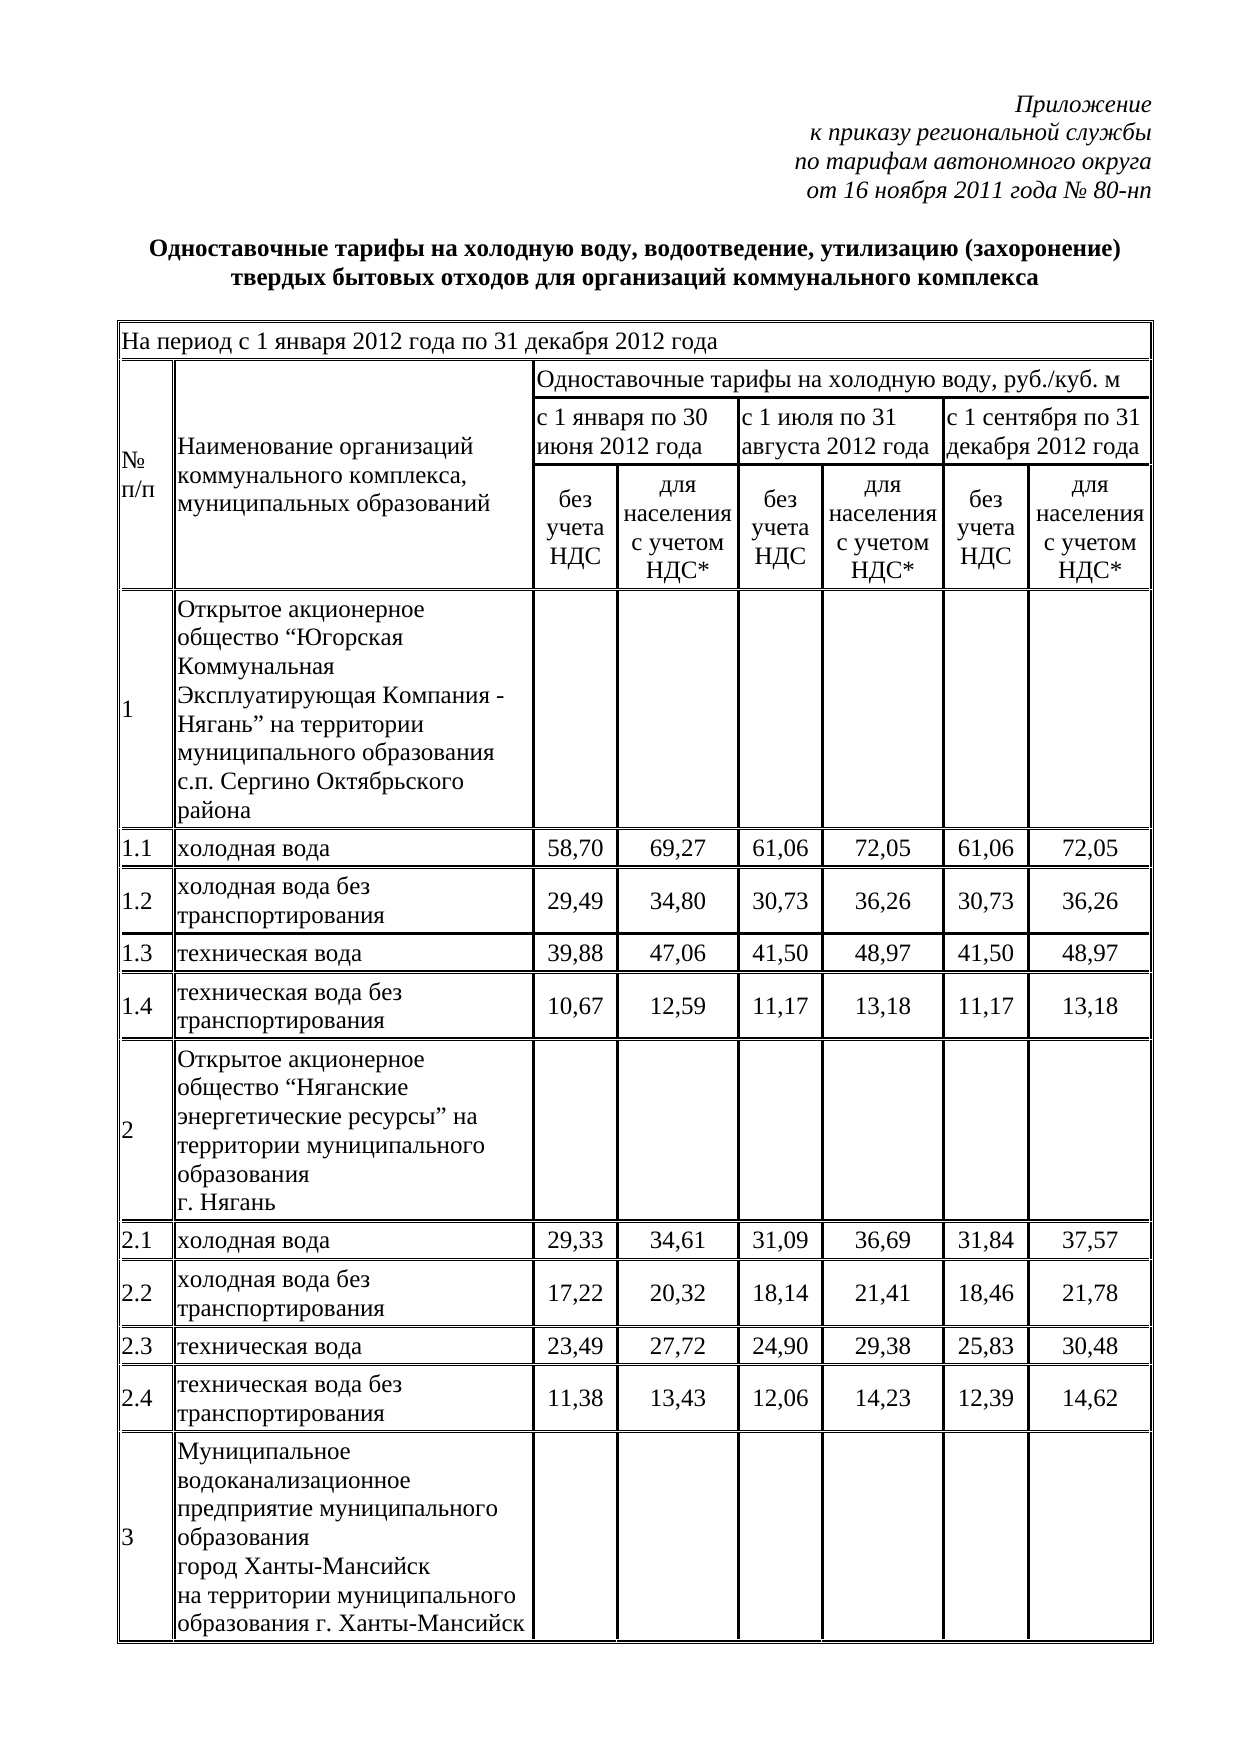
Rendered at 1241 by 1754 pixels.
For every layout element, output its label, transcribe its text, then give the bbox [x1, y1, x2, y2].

table_cell 14,23 [824, 1366, 942, 1430]
table_cell 39,88 [535, 935, 616, 970]
table_cell 18,46 [945, 1261, 1027, 1324]
table_cell 2.2 [120, 1258, 172, 1324]
table_cell [943, 1433, 1028, 1640]
table_cell 69,27 [619, 830, 737, 865]
table_header На период с 1 января 2012 года по 31 декабря 2012 года [120, 323, 1150, 358]
table_cell [740, 591, 821, 827]
table_cell 1.1 [118, 827, 174, 865]
table_cell [1030, 1037, 1151, 1219]
table_cell 48,97 [824, 935, 942, 970]
table_cell 61,06 [945, 830, 1027, 865]
table_cell техническая вода [176, 935, 532, 970]
table_cell 13,43 [619, 1366, 737, 1430]
table_cell 12,06 [740, 1366, 821, 1430]
table_cell 37,57 [1030, 1219, 1151, 1257]
table_cell для населения с учетом НДС* [824, 466, 942, 587]
table_cell для населения с учетом НДС* [1030, 463, 1152, 587]
table_cell Одноставочные тарифы на холодную воду, руб./куб. м [533, 358, 1152, 396]
table_cell 2 [120, 1037, 172, 1219]
table_cell 21,78 [1030, 1258, 1151, 1324]
table_cell 29,38 [824, 1328, 942, 1363]
table_cell 48,97 [1030, 932, 1150, 970]
table_cell холодная вода без транспортирования [176, 1261, 532, 1324]
table_cell 21,41 [824, 1261, 942, 1324]
table_cell [945, 1041, 1027, 1219]
table_cell 34,80 [619, 869, 737, 932]
table_cell для населения с учетом НДС* [619, 466, 737, 587]
table_cell 34,61 [619, 1223, 737, 1257]
table_cell [1030, 588, 1151, 827]
table_cell 72,05 [824, 830, 942, 865]
table_cell 36,69 [824, 1223, 942, 1257]
table_cell техническая вода без транспортирования [176, 974, 532, 1037]
table_cell Муниципальное водоканализационное предприятие муниципального образования город Ханты-Мансийск на территории муниципального образования г. Ханты-Мансийск [174, 1433, 533, 1640]
table_cell 30,73 [740, 869, 821, 932]
table_cell 13,18 [1030, 970, 1151, 1037]
table_cell без учета НДС [945, 466, 1027, 587]
table_cell 27,72 [619, 1328, 737, 1363]
table_cell 11,17 [740, 974, 821, 1037]
table_cell Открытое акционерное общество “Няганские энергетические ресурсы” на территории муниципального образования г. Нягань [176, 1041, 532, 1219]
table_cell 30,48 [1030, 1325, 1151, 1363]
table_cell [533, 1433, 617, 1640]
table_cell 58,70 [535, 830, 616, 865]
text Одноставочные тарифы на холодную воду, водоотведение, утилизацию (захоронение) твердых бытовых отходов для организаций коммунального комплекса [118, 233, 1152, 290]
table_cell 72,05 [1028, 827, 1152, 865]
table_cell 1.3 [120, 932, 172, 970]
table_cell 24,90 [740, 1328, 821, 1363]
table_cell 3 [118, 1430, 174, 1640]
table_cell 18,14 [740, 1261, 821, 1324]
table_cell № п/п [118, 358, 174, 587]
table_cell 13,18 [824, 974, 942, 1037]
table_cell [945, 591, 1027, 827]
table_cell 17,22 [535, 1261, 616, 1324]
table_cell [535, 591, 616, 827]
table_cell 36,26 [824, 869, 942, 932]
table_cell 1.2 [120, 865, 172, 932]
table_cell 61,06 [740, 830, 821, 865]
table_cell техническая вода [176, 1328, 532, 1363]
table_cell 23,49 [535, 1328, 616, 1363]
table_cell 47,06 [619, 935, 737, 970]
table_cell 12,39 [945, 1366, 1027, 1430]
table_cell холодная вода [176, 1223, 532, 1257]
text Приложение [118, 89, 1152, 117]
table_cell 2.4 [118, 1363, 174, 1430]
table_cell [738, 1433, 822, 1640]
table_cell 41,50 [740, 935, 821, 970]
table_cell [740, 1041, 821, 1219]
table_cell 31,09 [740, 1223, 821, 1257]
table_cell 12,59 [619, 974, 737, 1037]
text к приказу региональной службы по тарифам автономного округа от 16 ноября 2011 года № 80-нп [118, 117, 1152, 204]
table_cell 41,50 [945, 935, 1027, 970]
table_cell 29,49 [535, 869, 616, 932]
table_cell 20,32 [619, 1261, 737, 1324]
table_cell 10,67 [535, 974, 616, 1037]
table_cell [619, 591, 737, 827]
table_cell Наименование организаций коммунального комплекса, муниципальных образований [176, 361, 532, 587]
table_cell [619, 1041, 737, 1219]
table_cell [822, 1433, 943, 1640]
table_cell с 1 сентября по 31 декабря 2012 года [945, 396, 1150, 463]
table_cell 29,33 [535, 1223, 616, 1257]
table_cell техническая вода без транспортирования [176, 1366, 532, 1430]
table_cell 36,26 [1030, 865, 1151, 932]
table_cell 2.3 [120, 1325, 172, 1363]
table_cell с 1 июля по 31 августа 2012 года [740, 399, 942, 463]
table_cell 25,83 [945, 1328, 1027, 1363]
table_cell холодная вода без транспортирования [176, 869, 532, 932]
table_cell 14,62 [1028, 1363, 1152, 1430]
table_cell Открытое акционерное общество “Югорская Коммунальная Эксплуатирующая Компания - Нягань” на территории муниципального образования с.п. Сергино Октябрьского района [176, 591, 532, 827]
table_cell [1028, 1430, 1152, 1640]
table_cell 2.1 [120, 1219, 172, 1257]
table_cell [824, 1041, 942, 1219]
table_cell [617, 1433, 738, 1640]
table_cell [535, 1041, 616, 1219]
table_cell 30,73 [945, 869, 1027, 932]
table_cell 1.4 [120, 970, 172, 1037]
table_cell 11,17 [945, 974, 1027, 1037]
table_cell без учета НДС [535, 466, 616, 587]
table_cell 11,38 [535, 1366, 616, 1430]
table_cell 1 [120, 588, 172, 827]
table_cell 31,84 [945, 1223, 1027, 1257]
table_cell без учета НДС [740, 466, 821, 587]
table_cell холодная вода [176, 830, 532, 865]
table_cell с 1 января по 30 июня 2012 года [535, 399, 737, 463]
table_cell [824, 591, 942, 827]
